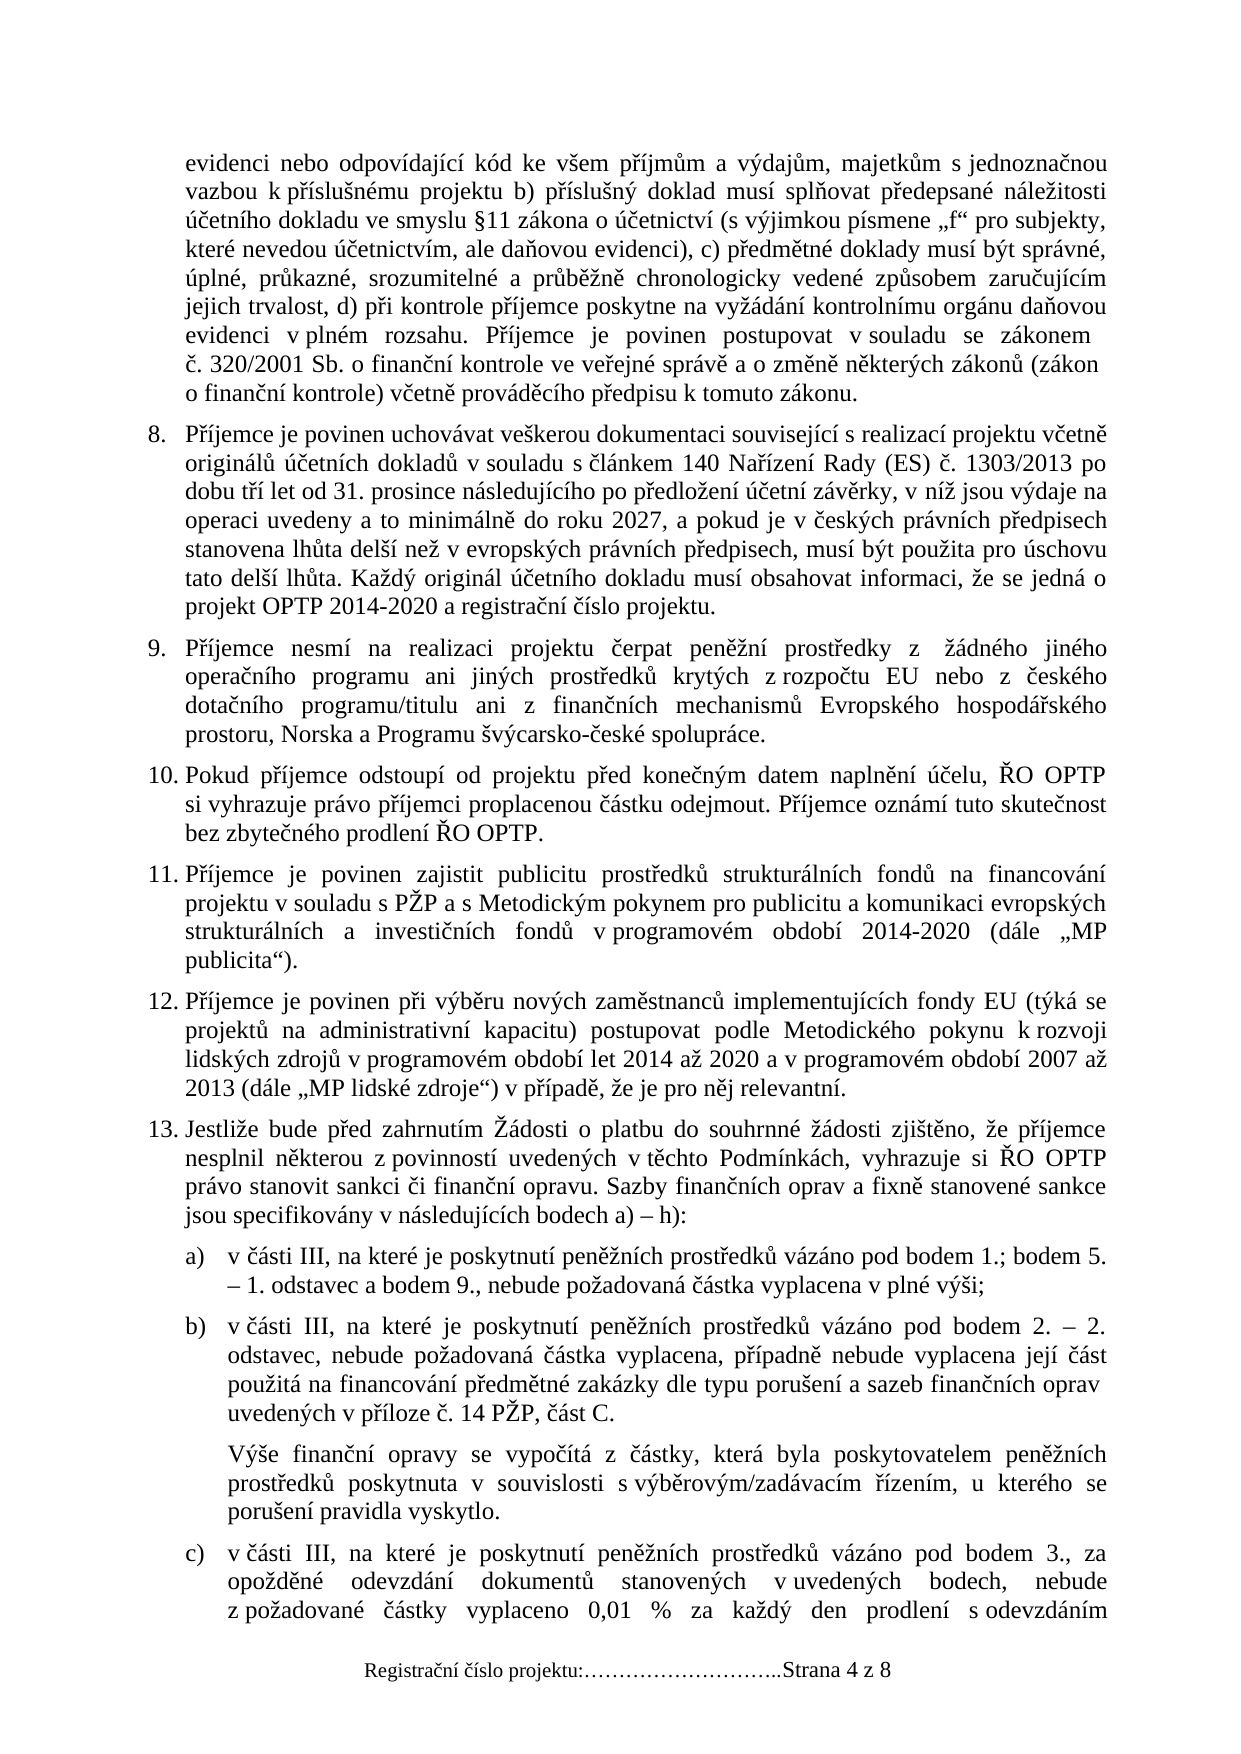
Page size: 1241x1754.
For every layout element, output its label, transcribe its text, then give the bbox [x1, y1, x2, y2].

list Příjemce nesmí na realizaci projektu čerpat peněžní prostředky z žádného jiného operačního programu ani jiných prostředků krytých z rozpočtu EU nebo z českého dotačního programu/titulu ani z finančních mechanismů Evropského hospodářského prostoru, Norska a Programu švýcarsko-české spolupráce. [148, 633, 1107, 748]
list Příjemce je povinen zajistit publicitu prostředků strukturálních fondů na financování projektu v souladu s PŽP a s Metodickým pokynem pro publicitu a komunikaci evropských strukturálních a investičních fondů v programovém období 2014-2020 (dále „MP publicita“). [148, 859, 1107, 974]
list Jestliže bude před zahrnutím Žádosti o platbu do souhrnné žádosti zjištěno, že příjemce nesplnil některou z povinností uvedených v těchto Podmínkách, vyhrazuje si ŘO OPTP právo stanovit sankci či finanční opravu. Sazby finančních oprav a fixně stanovené sankce jsou specifikovány v následujících bodech a) – h): [148, 1114, 1107, 1229]
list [148, 148, 1107, 406]
list Příjemce je povinen při výběru nových zaměstnanců implementujících fondy EU (týká se projektů na administrativní kapacitu) postupovat podle Metodického pokynu k rozvoji lidských zdrojů v programovém období let 2014 až 2020 a v programovém období 2007 až 2013 (dále „MP lidské zdroje“) v případě, že je pro něj relevantní. [148, 986, 1107, 1101]
list Příjemce je povinen uchovávat veškerou dokumentaci související s realizací projektu včetně originálů účetních dokladů v souladu s článkem 140 Nařízení Rady (ES) č. 1303/2013 po dobu tří let od 31. prosince následujícího po předložení účetní závěrky, v níž jsou výdaje na operaci uvedeny a to minimálně do roku 2027, a pokud je v českých právních předpisech stanovena lhůta delší než v evropských právních předpisech, musí být použita pro úschovu tato delší lhůta. Každý originál účetního dokladu musí obsahovat informaci, že se jedná o projekt OPTP 2014-2020 a registrační číslo projektu. [148, 419, 1107, 620]
list Pokud příjemce odstoupí od projektu před konečným datem naplnění účelu, ŘO OPTP si vyhrazuje právo příjemci proplacenou částku odejmout. Příjemce oznámí tuto skutečnost bez zbytečného prodlení ŘO OPTP. [148, 760, 1107, 846]
text Výše finanční opravy se vypočítá z částky, která byla poskytovatelem peněžních prostředků poskytnuta v souvislosti s výběrovým/zadávacím řízením, u kterého se porušení pravidla vyskytlo. [227, 1439, 1107, 1525]
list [185, 1538, 1107, 1624]
list v části III, na které je poskytnutí peněžních prostředků vázáno pod bodem 2. – 2. odstavec, nebude požadovaná částka vyplacena, případně nebude vyplacena její část použitá na financování předmětné zakázky dle typu porušení a sazeb finančních oprav uvedených v příloze č. 14 PŽP, část C. [185, 1311, 1107, 1426]
list v části III, na které je poskytnutí peněžních prostředků vázáno pod bodem 1.; bodem 5. – 1. odstavec a bodem 9., nebude požadovaná částka vyplacena v plné výši; [185, 1241, 1107, 1299]
